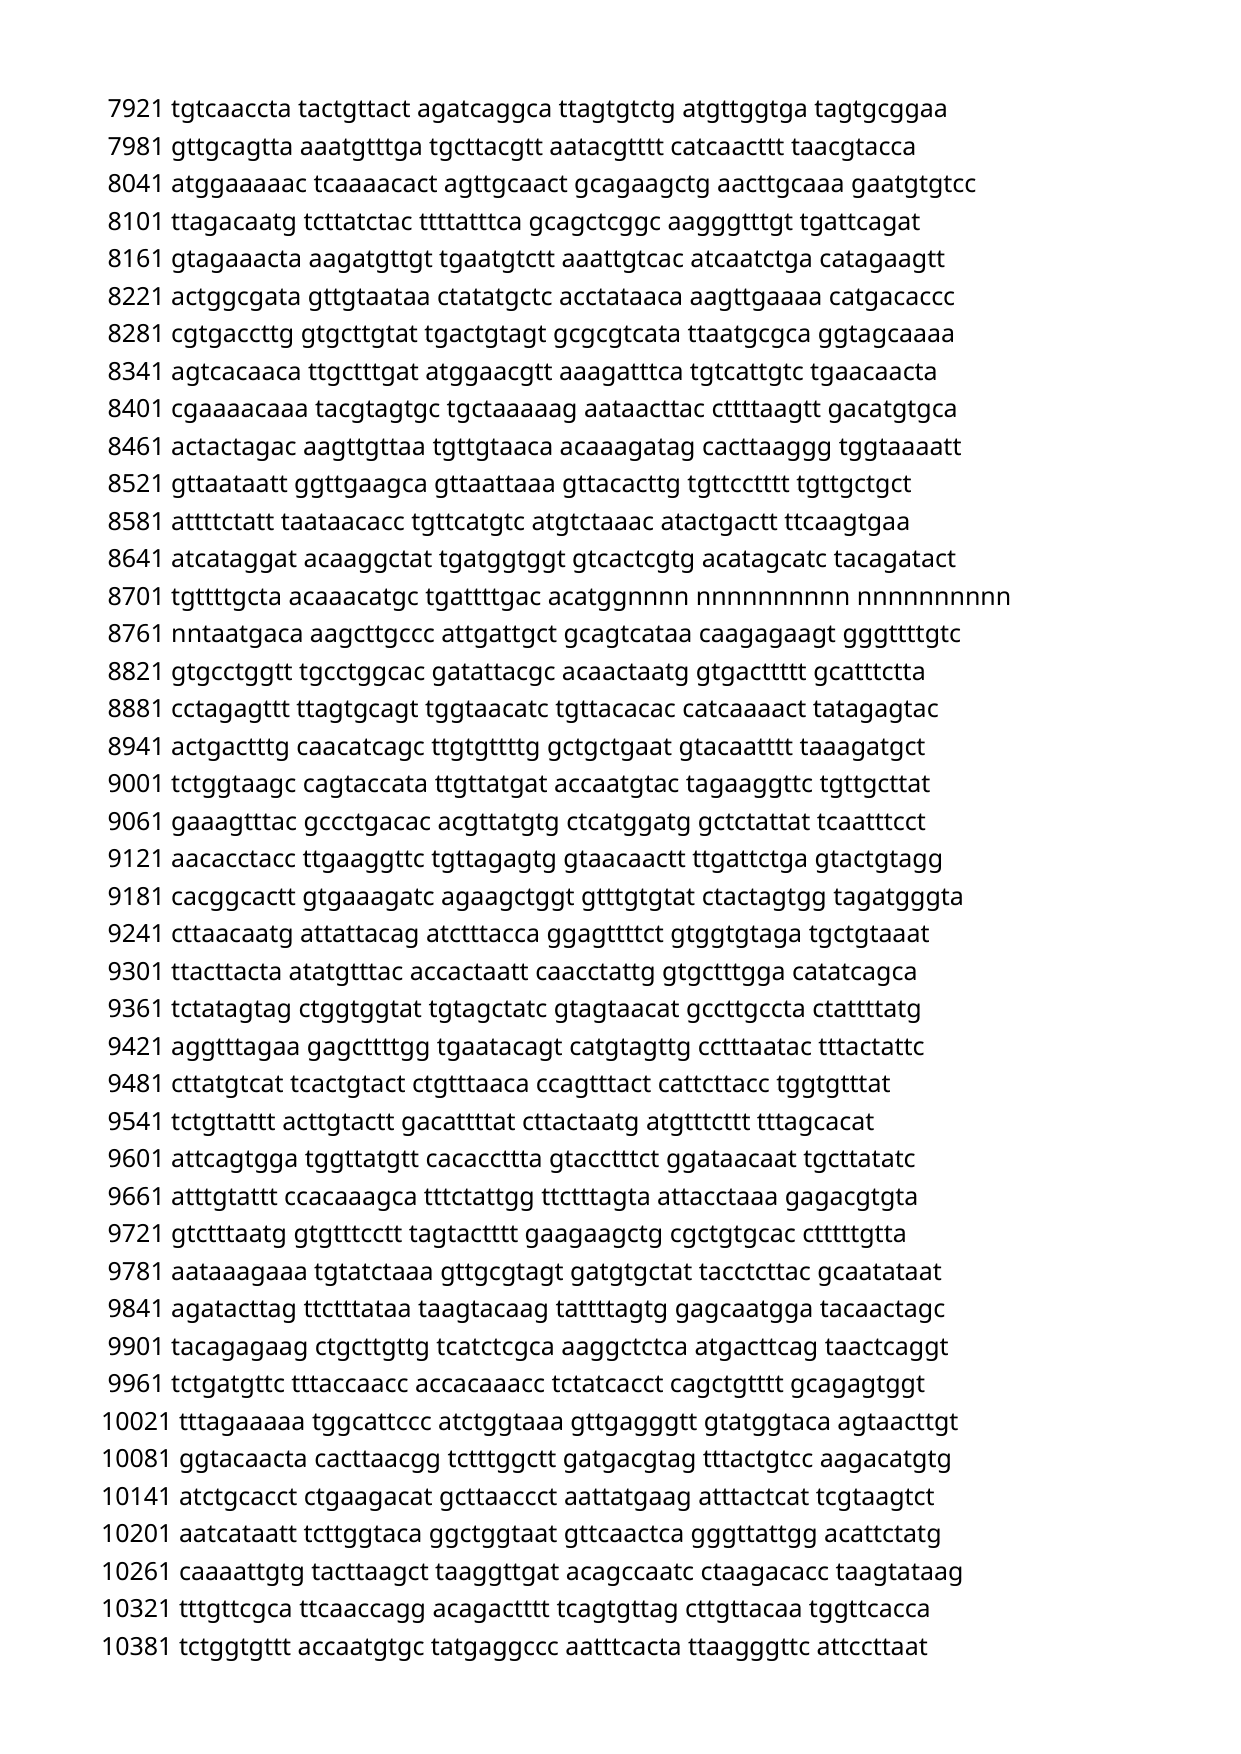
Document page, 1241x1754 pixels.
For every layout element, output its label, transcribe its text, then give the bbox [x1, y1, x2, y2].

text 10201 aatcataatt tcttggtaca ggctggtaat gttcaactca gggttattgg acattctatg [75, 1514, 1165, 1552]
text 8461 actactagac aagttgttaa tgttgtaaca acaaagatag cacttaaggg tggtaaaatt [75, 427, 1165, 464]
text 8401 cgaaaacaaa tacgtagtgc tgctaaaaag aataacttac cttttaagtt gacatgtgca [75, 389, 1165, 427]
text 9661 atttgtattt ccacaaagca tttctattgg ttctttagta attacctaaa gagacgtgta [75, 1177, 1165, 1214]
text 9001 tctggtaagc cagtaccata ttgttatgat accaatgtac tagaaggttc tgttgcttat [75, 764, 1165, 802]
text 8041 atggaaaaac tcaaaacact agttgcaact gcagaagctg aacttgcaaa gaatgtgtcc [75, 164, 1165, 202]
text 8581 attttctatt taataacacc tgttcatgtc atgtctaaac atactgactt ttcaagtgaa [75, 502, 1165, 539]
text 9541 tctgttattt acttgtactt gacattttat cttactaatg atgtttcttt tttagcacat [75, 1102, 1165, 1139]
text 9061 gaaagtttac gccctgacac acgttatgtg ctcatggatg gctctattat tcaatttcct [75, 802, 1165, 839]
text 8761 nntaatgaca aagcttgccc attgattgct gcagtcataa caagagaagt gggttttgtc [75, 614, 1165, 652]
text 8701 tgttttgcta acaaacatgc tgattttgac acatggnnnn nnnnnnnnnn nnnnnnnnnn [75, 577, 1165, 614]
text 10261 caaaattgtg tacttaagct taaggttgat acagccaatc ctaagacacc taagtataag [75, 1552, 1165, 1589]
text 9781 aataaagaaa tgtatctaaa gttgcgtagt gatgtgctat tacctcttac gcaatataat [75, 1252, 1165, 1289]
text 9721 gtctttaatg gtgtttcctt tagtactttt gaagaagctg cgctgtgcac ctttttgtta [75, 1214, 1165, 1252]
text 10321 tttgttcgca ttcaaccagg acagactttt tcagtgttag cttgttacaa tggttcacca [75, 1589, 1165, 1627]
text 8881 cctagagttt ttagtgcagt tggtaacatc tgttacacac catcaaaact tatagagtac [75, 689, 1165, 727]
text 10141 atctgcacct ctgaagacat gcttaaccct aattatgaag atttactcat tcgtaagtct [75, 1477, 1165, 1514]
text 8341 agtcacaaca ttgctttgat atggaacgtt aaagatttca tgtcattgtc tgaacaacta [75, 352, 1165, 389]
text 7981 gttgcagtta aaatgtttga tgcttacgtt aatacgtttt catcaacttt taacgtacca [75, 127, 1165, 164]
text 9241 cttaacaatg attattacag atctttacca ggagttttct gtggtgtaga tgctgtaaat [75, 914, 1165, 952]
text 10081 ggtacaacta cacttaacgg tctttggctt gatgacgtag tttactgtcc aagacatgtg [75, 1439, 1165, 1477]
text 8221 actggcgata gttgtaataa ctatatgctc acctataaca aagttgaaaa catgacaccc [75, 277, 1165, 314]
text 8101 ttagacaatg tcttatctac ttttatttca gcagctcggc aagggtttgt tgattcagat [75, 202, 1165, 239]
text 9601 attcagtgga tggttatgtt cacaccttta gtacctttct ggataacaat tgcttatatc [75, 1139, 1165, 1177]
text 9121 aacacctacc ttgaaggttc tgttagagtg gtaacaactt ttgattctga gtactgtagg [75, 839, 1165, 877]
text 9181 cacggcactt gtgaaagatc agaagctggt gtttgtgtat ctactagtgg tagatgggta [75, 877, 1165, 914]
text 9841 agatacttag ttctttataa taagtacaag tattttagtg gagcaatgga tacaactagc [75, 1289, 1165, 1327]
text 9421 aggtttagaa gagcttttgg tgaatacagt catgtagttg cctttaatac tttactattc [75, 1027, 1165, 1064]
text 8521 gttaataatt ggttgaagca gttaattaaa gttacacttg tgttcctttt tgttgctgct [75, 464, 1165, 502]
text 8161 gtagaaacta aagatgttgt tgaatgtctt aaattgtcac atcaatctga catagaagtt [75, 239, 1165, 277]
text 9481 cttatgtcat tcactgtact ctgtttaaca ccagtttact cattcttacc tggtgtttat [75, 1064, 1165, 1102]
text 8941 actgactttg caacatcagc ttgtgttttg gctgctgaat gtacaatttt taaagatgct [75, 727, 1165, 764]
text 9361 tctatagtag ctggtggtat tgtagctatc gtagtaacat gccttgccta ctattttatg [75, 989, 1165, 1027]
text 10381 tctggtgttt accaatgtgc tatgaggccc aatttcacta ttaagggttc attccttaat [75, 1627, 1165, 1664]
text 8821 gtgcctggtt tgcctggcac gatattacgc acaactaatg gtgacttttt gcatttctta [75, 652, 1165, 689]
text 7921 tgtcaaccta tactgttact agatcaggca ttagtgtctg atgttggtga tagtgcggaa [75, 89, 1165, 127]
text 9901 tacagagaag ctgcttgttg tcatctcgca aaggctctca atgacttcag taactcaggt [75, 1327, 1165, 1364]
text 8281 cgtgaccttg gtgcttgtat tgactgtagt gcgcgtcata ttaatgcgca ggtagcaaaa [75, 314, 1165, 352]
text 8641 atcataggat acaaggctat tgatggtggt gtcactcgtg acatagcatc tacagatact [75, 539, 1165, 577]
text 9301 ttacttacta atatgtttac accactaatt caacctattg gtgctttgga catatcagca [75, 952, 1165, 989]
text 10021 tttagaaaaa tggcattccc atctggtaaa gttgagggtt gtatggtaca agtaacttgt [75, 1402, 1165, 1439]
text 9961 tctgatgttc tttaccaacc accacaaacc tctatcacct cagctgtttt gcagagtggt [75, 1364, 1165, 1402]
